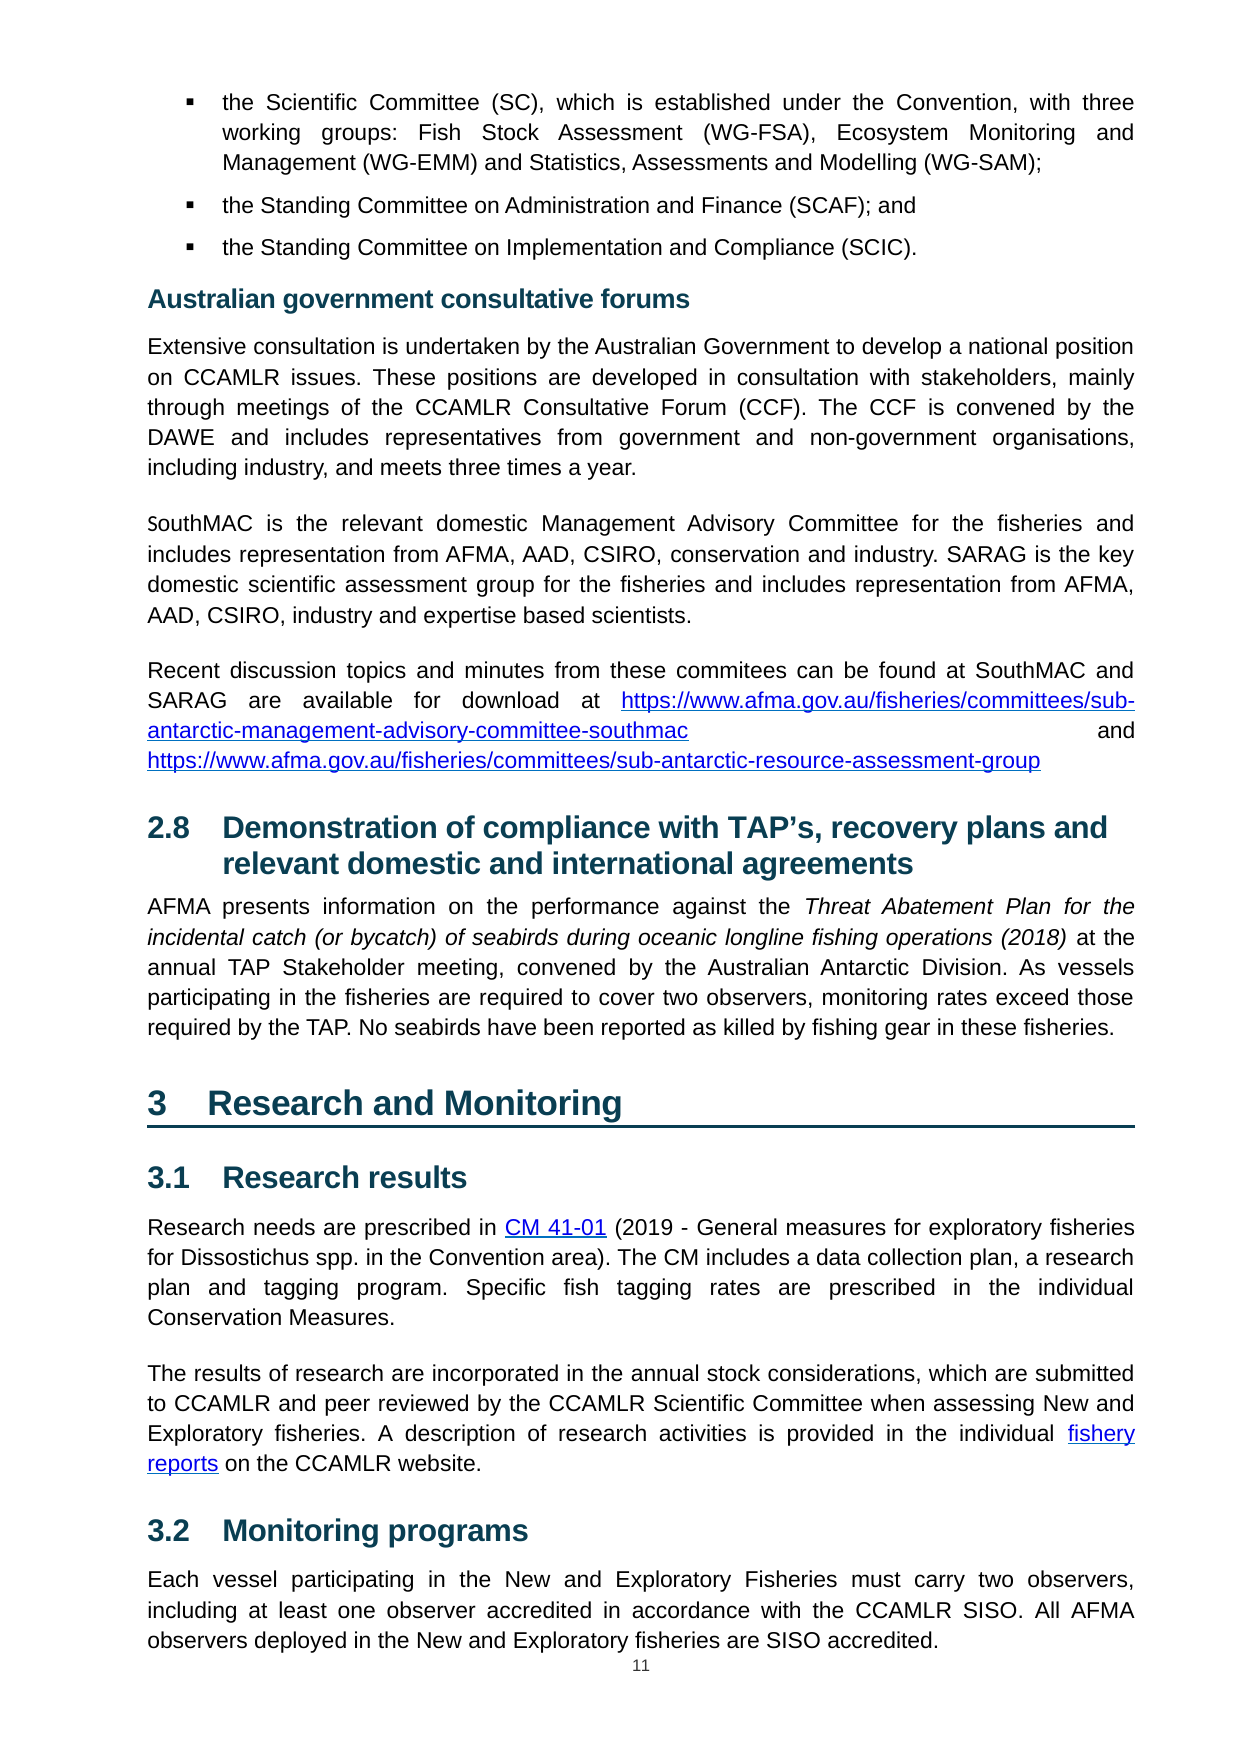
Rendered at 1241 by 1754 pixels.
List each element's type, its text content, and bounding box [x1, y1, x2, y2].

list the Scientific Committee (SC), which is established under the Convention, with three working groups: Fish Stock Assessment (WG-FSA), Ecosystem Monitoring and Management (WG-EMM) and Statistics, Assessments and Modelling (WG-SAM); [184, 88, 1135, 175]
list Recent discussion topics and minutes from these commitees can be found at SouthMAC and SARAG are available for download at https://www.afma.gov.au/fisheries/committees/sub-antarctic-management-advisory-committee-southmac and https://www.afma.gov.au/fisheries/committees/sub-antarctic-resource-assessment-group [147, 657, 1135, 774]
text Each vessel participating in the New and Exploratory Fisheries must carry two observers, including at least one observer accredited in accordance with the CCAMLR SISO. All AFMA observers deployed in the New and Exploratory fisheries are SISO accredited. [147, 1566, 1135, 1653]
text AFMA presents information on the performance against the Threat Abatement Plan for the incidental catch (or bycatch) of seabirds during oceanic longline fishing operations (2018) at the annual TAP Stakeholder meeting, convened by the Australian Antarctic Division. As vessels participating in the fisheries are required to cover two observers, monitoring rates exceed those required by the TAP. No seabirds have been reported as killed by fishing gear in these fisheries. [147, 893, 1135, 1041]
subtitle Research results [147, 1159, 1135, 1195]
list the Standing Committee on Implementation and Compliance (SCIC). [184, 234, 1135, 261]
text The results of research are incorporated in the annual stock considerations, which are submitted to CCAMLR and peer reviewed by the CCAMLR Scientific Committee when assessing New and Exploratory fisheries. A description of research activities is provided in the individual fishery reports on the CCAMLR website. [147, 1359, 1135, 1477]
list the Standing Committee on Administration and Finance (SCAF); and [184, 192, 1135, 218]
list SouthMAC is the relevant domestic Management Advisory Committee for the fisheries and includes representation from AFMA, AAD, CSIRO, conservation and industry. SARAG is the key domestic scientific assessment group for the fisheries and includes representation from AFMA, AAD, CSIRO, industry and expertise based scientists. [147, 509, 1135, 628]
list Research needs are prescribed in CM 41-01 (2019 - General measures for exploratory fisheries for Dissostichus spp. in the Convention area). The CM includes a data collection plan, a research plan and tagging program. Specific fish tagging rates are prescribed in the individual Conservation Measures. [147, 1214, 1135, 1331]
subtitle Australian government consultative forums [147, 283, 1135, 314]
subtitle Research and Monitoring [147, 1082, 1135, 1125]
subtitle Demonstration of compliance with TAP’s, recovery plans and relevant domestic and international agreements [147, 809, 1135, 881]
subtitle Monitoring programs [147, 1512, 1135, 1548]
list Extensive consultation is undertaken by the Australian Government to develop a national position on CCAMLR issues. These positions are developed in consultation with stakeholders, mainly through meetings of the CCAMLR Consultative Forum (CCF). The CCF is convened by the DAWE and includes representatives from government and non-government organisations, including industry, and meets three times a year. [147, 333, 1135, 481]
